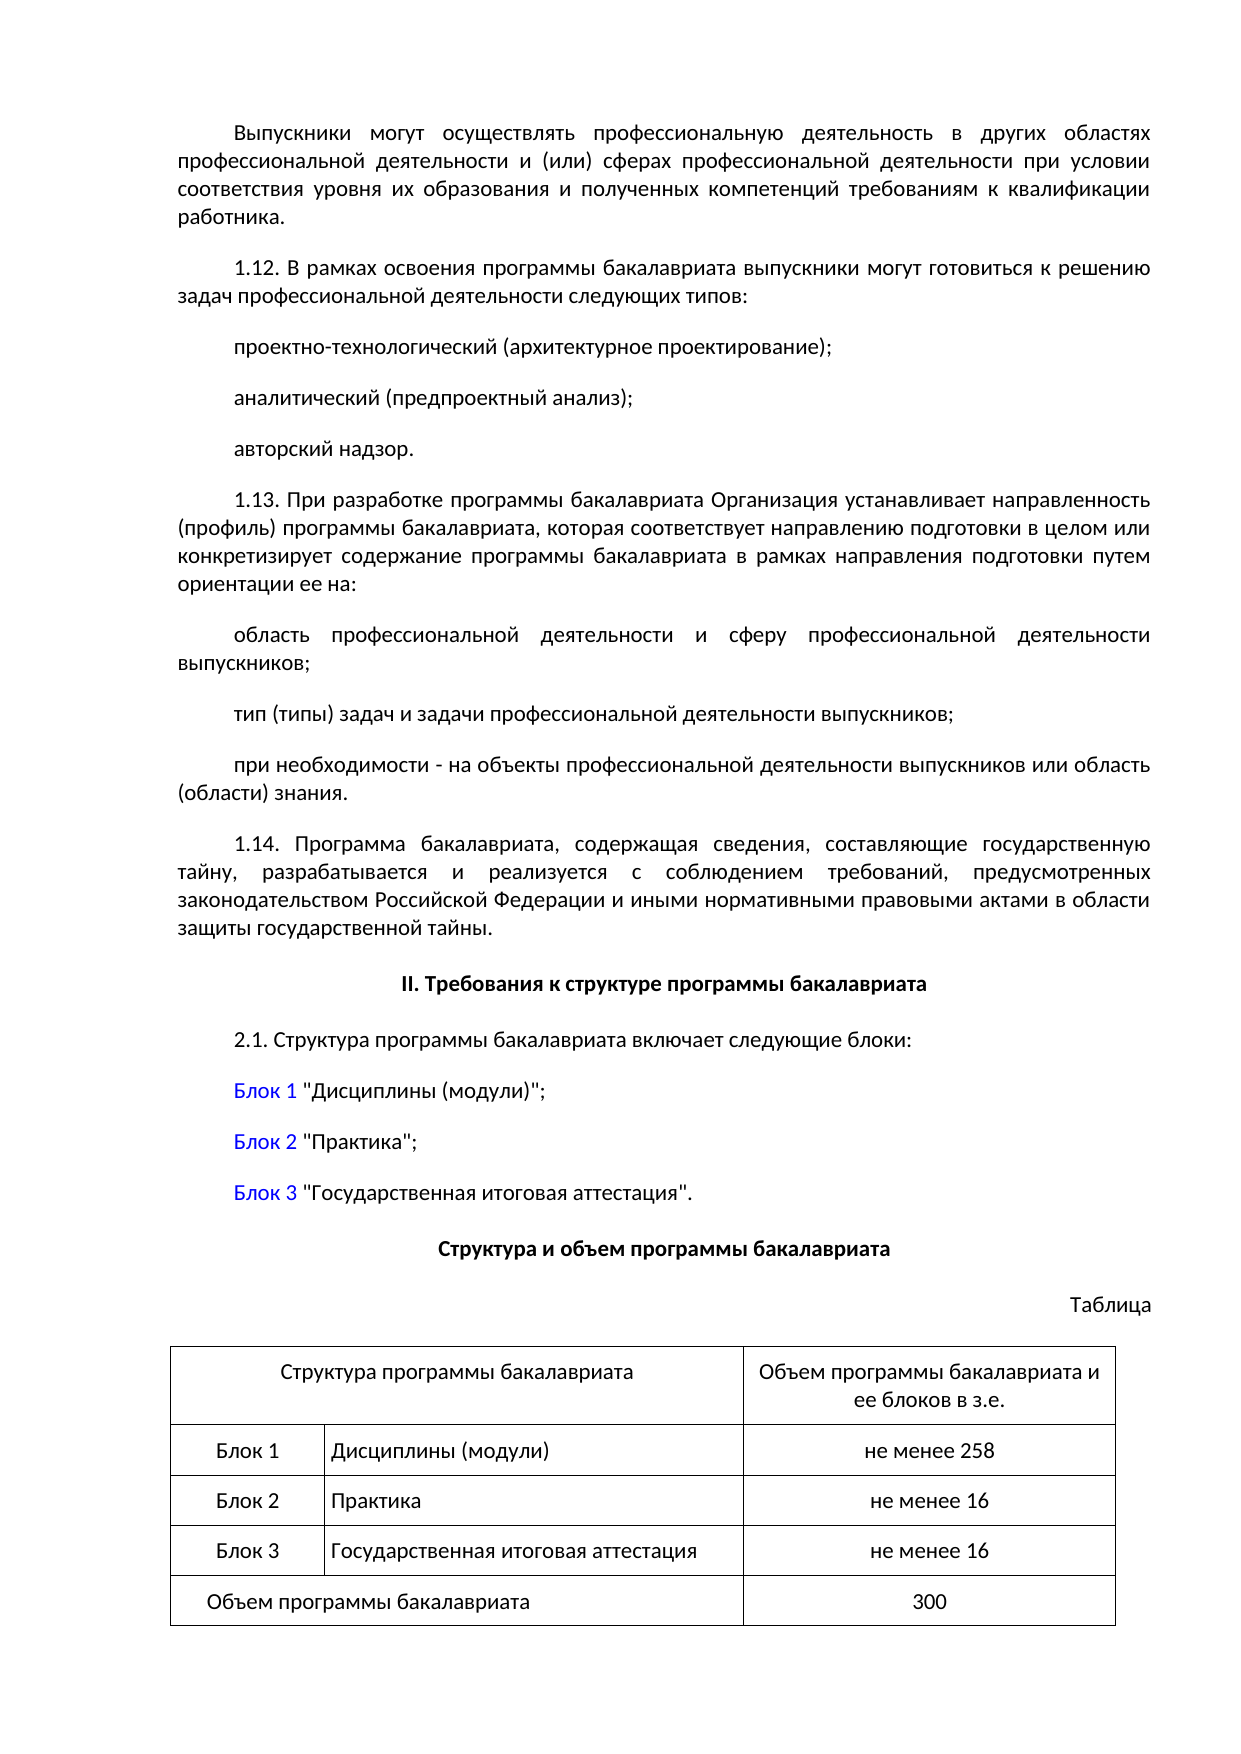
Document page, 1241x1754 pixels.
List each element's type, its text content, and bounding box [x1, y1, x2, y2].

text авторский надзор. [177, 434, 1152, 462]
table_cell Государственная итоговая аттестация [325, 1526, 743, 1575]
text 1.13. При разработке программы бакалавриата Организация устанавливает направленность (профиль) программы бакалавриата, которая соответствует направлению подготовки в целом или конкретизирует содержание программы бакалавриата в рамках направления подготовки путем ориентации ее на: [177, 485, 1152, 597]
table_cell Объем программы бакалавриата [171, 1576, 743, 1625]
text Выпускники могут осуществлять профессиональную деятельность в других областях профессиональной деятельности и (или) сферах профессиональной деятельности при условии соответствия уровня их образования и полученных компетенций требованиям к квалификации работника. [177, 118, 1152, 230]
table_cell не менее 16 [744, 1526, 1115, 1575]
text Блок 3 "Государственная итоговая аттестация". [177, 1178, 1152, 1206]
table_header Структура программы бакалавриата [171, 1347, 743, 1424]
title II. Требования к структуре программы бакалавриата [177, 969, 1152, 997]
table_header Объем программы бакалавриата и ее блоков в з.е. [744, 1347, 1115, 1424]
text при необходимости - на объекты профессиональной деятельности выпускников или область (области) знания. [177, 750, 1152, 806]
text область профессиональной деятельности и сферу профессиональной деятельности выпускников; [177, 620, 1152, 676]
text аналитический (предпроектный анализ); [177, 383, 1152, 411]
text 2.1. Структура программы бакалавриата включает следующие блоки: [177, 1025, 1152, 1053]
title Структура и объем программы бакалавриата [177, 1234, 1152, 1262]
text Таблица [177, 1290, 1152, 1318]
table_cell Дисциплины (модули) [325, 1425, 743, 1474]
table_cell 300 [744, 1576, 1115, 1625]
table_cell не менее 16 [744, 1476, 1115, 1525]
text тип (типы) задач и задачи профессиональной деятельности выпускников; [177, 699, 1152, 727]
table_cell Блок 2 [171, 1476, 324, 1525]
table_cell Практика [325, 1476, 743, 1525]
text 1.12. В рамках освоения программы бакалавриата выпускники могут готовиться к решению задач профессиональной деятельности следующих типов: [177, 253, 1152, 309]
table_cell Блок 3 [171, 1526, 324, 1575]
table_cell не менее 258 [744, 1425, 1115, 1474]
text Блок 1 "Дисциплины (модули)"; [177, 1076, 1152, 1104]
text 1.14. Программа бакалавриата, содержащая сведения, составляющие государственную тайну, разрабатывается и реализуется с соблюдением требований, предусмотренных законодательством Российской Федерации и иными нормативными правовыми актами в области защиты государственной тайны. [177, 829, 1152, 941]
text проектно-технологический (архитектурное проектирование); [177, 332, 1152, 360]
text Блок 2 "Практика"; [177, 1127, 1152, 1155]
table_cell Блок 1 [171, 1425, 324, 1474]
